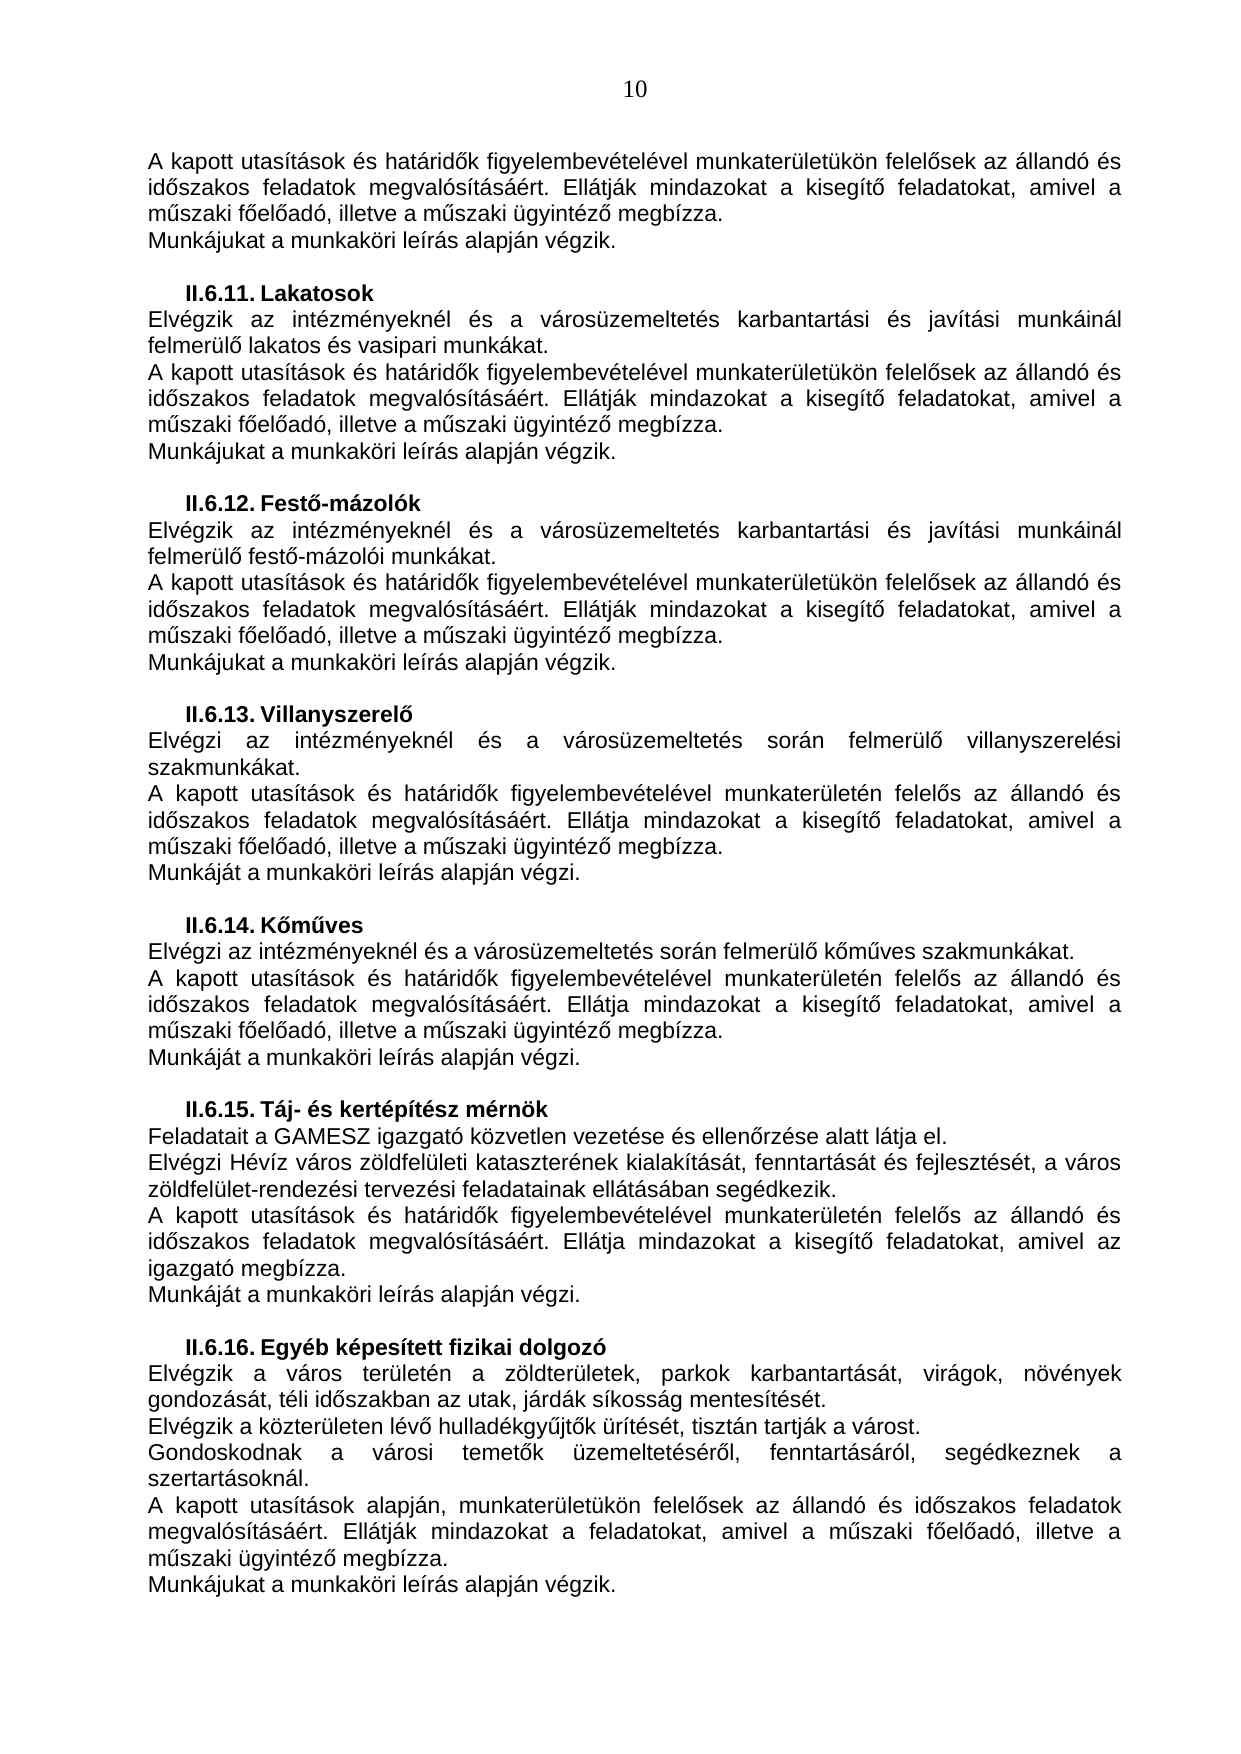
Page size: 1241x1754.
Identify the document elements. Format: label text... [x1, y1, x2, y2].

list Egyéb képesített fizikai dolgozó [185, 1334, 1122, 1360]
text Munkáját a munkaköri leírás alapján végzi. [148, 1044, 1122, 1070]
text Elvégzik az intézményeknél és a városüzemeltetés karbantartási és javítási munkáinál felmerülő lakatos és vasipari munkákat. [148, 306, 1122, 358]
text Elvégzik az intézményeknél és a városüzemeltetés karbantartási és javítási munkáinál felmerülő festő-mázolói munkákat. [148, 517, 1122, 569]
text Munkáját a munkaköri leírás alapján végzi. [148, 859, 1122, 886]
list Villanyszerelő [185, 701, 1122, 727]
text Munkájukat a munkaköri leírás alapján végzik. [148, 438, 1122, 464]
list Kőműves [185, 912, 1122, 938]
text Elvégzik a város területén a zöldterületek, parkok karbantartását, virágok, növények gondozását, téli időszakban az utak, járdák síkosság mentesítését. [148, 1360, 1122, 1413]
text Munkájukat a munkaköri leírás alapján végzik. [148, 648, 1122, 675]
text A kapott utasítások és határidők figyelembevételével munkaterületükön felelősek az állandó és időszakos feladatok megvalósításáért. Ellátják mindazokat a kisegítő feladatokat, amivel a műszaki főelőadó, illetve a műszaki ügyintéző megbízza. [148, 148, 1122, 227]
text Elvégzi az intézményeknél és a városüzemeltetés során felmerülő villanyszerelési szakmunkákat. [148, 727, 1122, 780]
text Munkájukat a munkaköri leírás alapján végzik. [148, 1571, 1122, 1597]
text A kapott utasítások és határidők figyelembevételével munkaterületükön felelősek az állandó és időszakos feladatok megvalósításáért. Ellátják mindazokat a kisegítő feladatokat, amivel a műszaki főelőadó, illetve a műszaki ügyintéző megbízza. [148, 569, 1122, 648]
text A kapott utasítások és határidők figyelembevételével munkaterületén felelős az állandó és időszakos feladatok megvalósításáért. Ellátja mindazokat a kisegítő feladatokat, amivel a műszaki főelőadó, illetve a műszaki ügyintéző megbízza. [148, 780, 1122, 859]
list Táj- és kertépítész mérnök [185, 1096, 1122, 1123]
text Elvégzik a közterületen lévő hulladékgyűjtők ürítését, tisztán tartják a várost. [148, 1413, 1122, 1439]
text Munkáját a munkaköri leírás alapján végzi. [148, 1281, 1122, 1307]
list Festő-mázolók [185, 490, 1122, 517]
text A kapott utasítások és határidők figyelembevételével munkaterületükön felelősek az állandó és időszakos feladatok megvalósításáért. Ellátják mindazokat a kisegítő feladatokat, amivel a műszaki főelőadó, illetve a műszaki ügyintéző megbízza. [148, 358, 1122, 438]
text A kapott utasítások és határidők figyelembevételével munkaterületén felelős az állandó és időszakos feladatok megvalósításáért. Ellátja mindazokat a kisegítő feladatokat, amivel a műszaki főelőadó, illetve a műszaki ügyintéző megbízza. [148, 965, 1122, 1044]
list Lakatosok [185, 279, 1122, 306]
text Munkájukat a munkaköri leírás alapján végzik. [148, 227, 1122, 253]
text Gondoskodnak a városi temetők üzemeltetéséről, fenntartásáról, segédkeznek a szertartásoknál. [148, 1439, 1122, 1492]
text Elvégzi az intézményeknél és a városüzemeltetés során felmerülő kőműves szakmunkákat. [148, 938, 1122, 965]
text A kapott utasítások alapján, munkaterületükön felelősek az állandó és időszakos feladatok megvalósításáért. Ellátják mindazokat a feladatokat, amivel a műszaki főelőadó, illetve a műszaki ügyintéző megbízza. [148, 1492, 1122, 1571]
text Elvégzi Hévíz város zöldfelületi kataszterének kialakítását, fenntartását és fejlesztését, a város zöldfelület-rendezési tervezési feladatainak ellátásában segédkezik. [148, 1149, 1122, 1202]
text Feladatait a GAMESZ igazgató közvetlen vezetése és ellenőrzése alatt látja el. [148, 1123, 1122, 1149]
